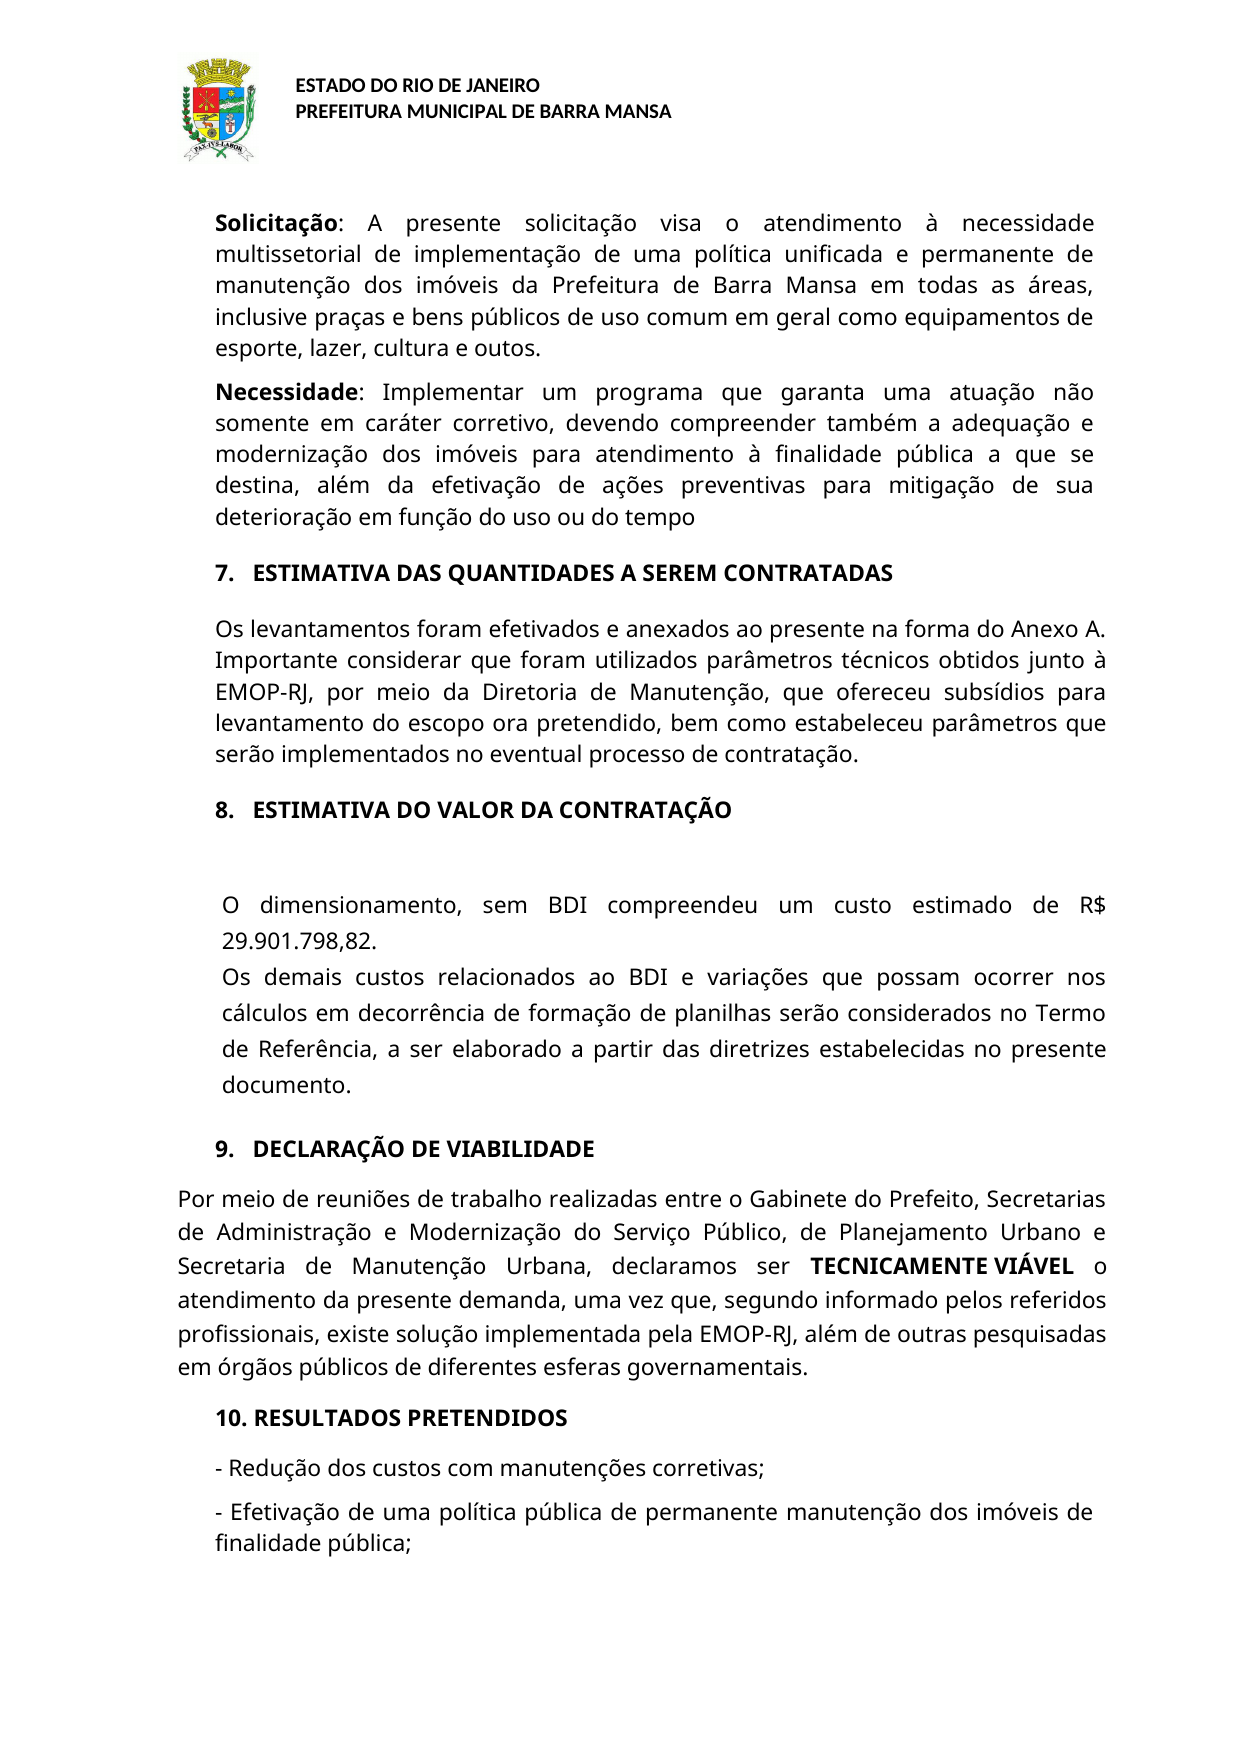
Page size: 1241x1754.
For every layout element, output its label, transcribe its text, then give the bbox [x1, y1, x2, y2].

text Os levantamentos foram efetivados e anexados ao presente na forma do Anexo A. Importante considerar que foram utilizados parâmetros técnicos obtidos junto à EMOP-RJ, por meio da Diretoria de Manutenção, que ofereceu subsídios para levantamento do escopo ora pretendido, bem como estabeleceu parâmetros que serão implementados no eventual processo de contratação. [215, 813, 1107, 969]
text Solicitação: A presente solicitação visa o atendimento à necessidade multissetorial de implementação de uma política unificada e permanente de manutenção dos imóveis da Prefeitura de Barra Mansa em todas as áreas, inclusive praças e bens públicos de uso comum em geral como equipamentos de esporte, lazer, cultura e outos. [215, 407, 1095, 563]
text Necessidade: Implementar um programa que garanta uma atuação não somente em caráter corretivo, devendo compreender também a adequação e modernização dos imóveis para atendimento à finalidade pública a que se destina, além da efetivação de ações preventivas para mitigação de sua deterioração em função do uso ou do tempo [215, 576, 1095, 732]
list DECLARAÇÃO DE VIABILIDADE [215, 1333, 1107, 1364]
picture [177, 52, 259, 164]
list DESCRIÇÃO DA SOLUÇÃO [215, 332, 1107, 363]
text O presente atende à solicitação do Gabinete do Prefeito para fins de implementação do programa de manutenção continuada dos bens imóveis do município. [222, 207, 1107, 301]
list ESTIMATIVA DO VALOR DA CONTRATAÇÃO [215, 994, 1107, 1026]
text O dimensionamento, sem BDI compreendeu um custo estimado de R$ 29.901.798,82. [222, 1089, 1107, 1156]
list ESTIMATIVA DAS QUANTIDADES A SEREM CONTRATADAS [215, 757, 1107, 788]
text Os demais custos relacionados ao BDI e variações que possam ocorrer nos cálculos em decorrência de formação de planilhas serão considerados no Termo de Referência, a ser elaborado a partir das diretrizes estabelecidas no presente documento. [222, 1161, 1107, 1300]
